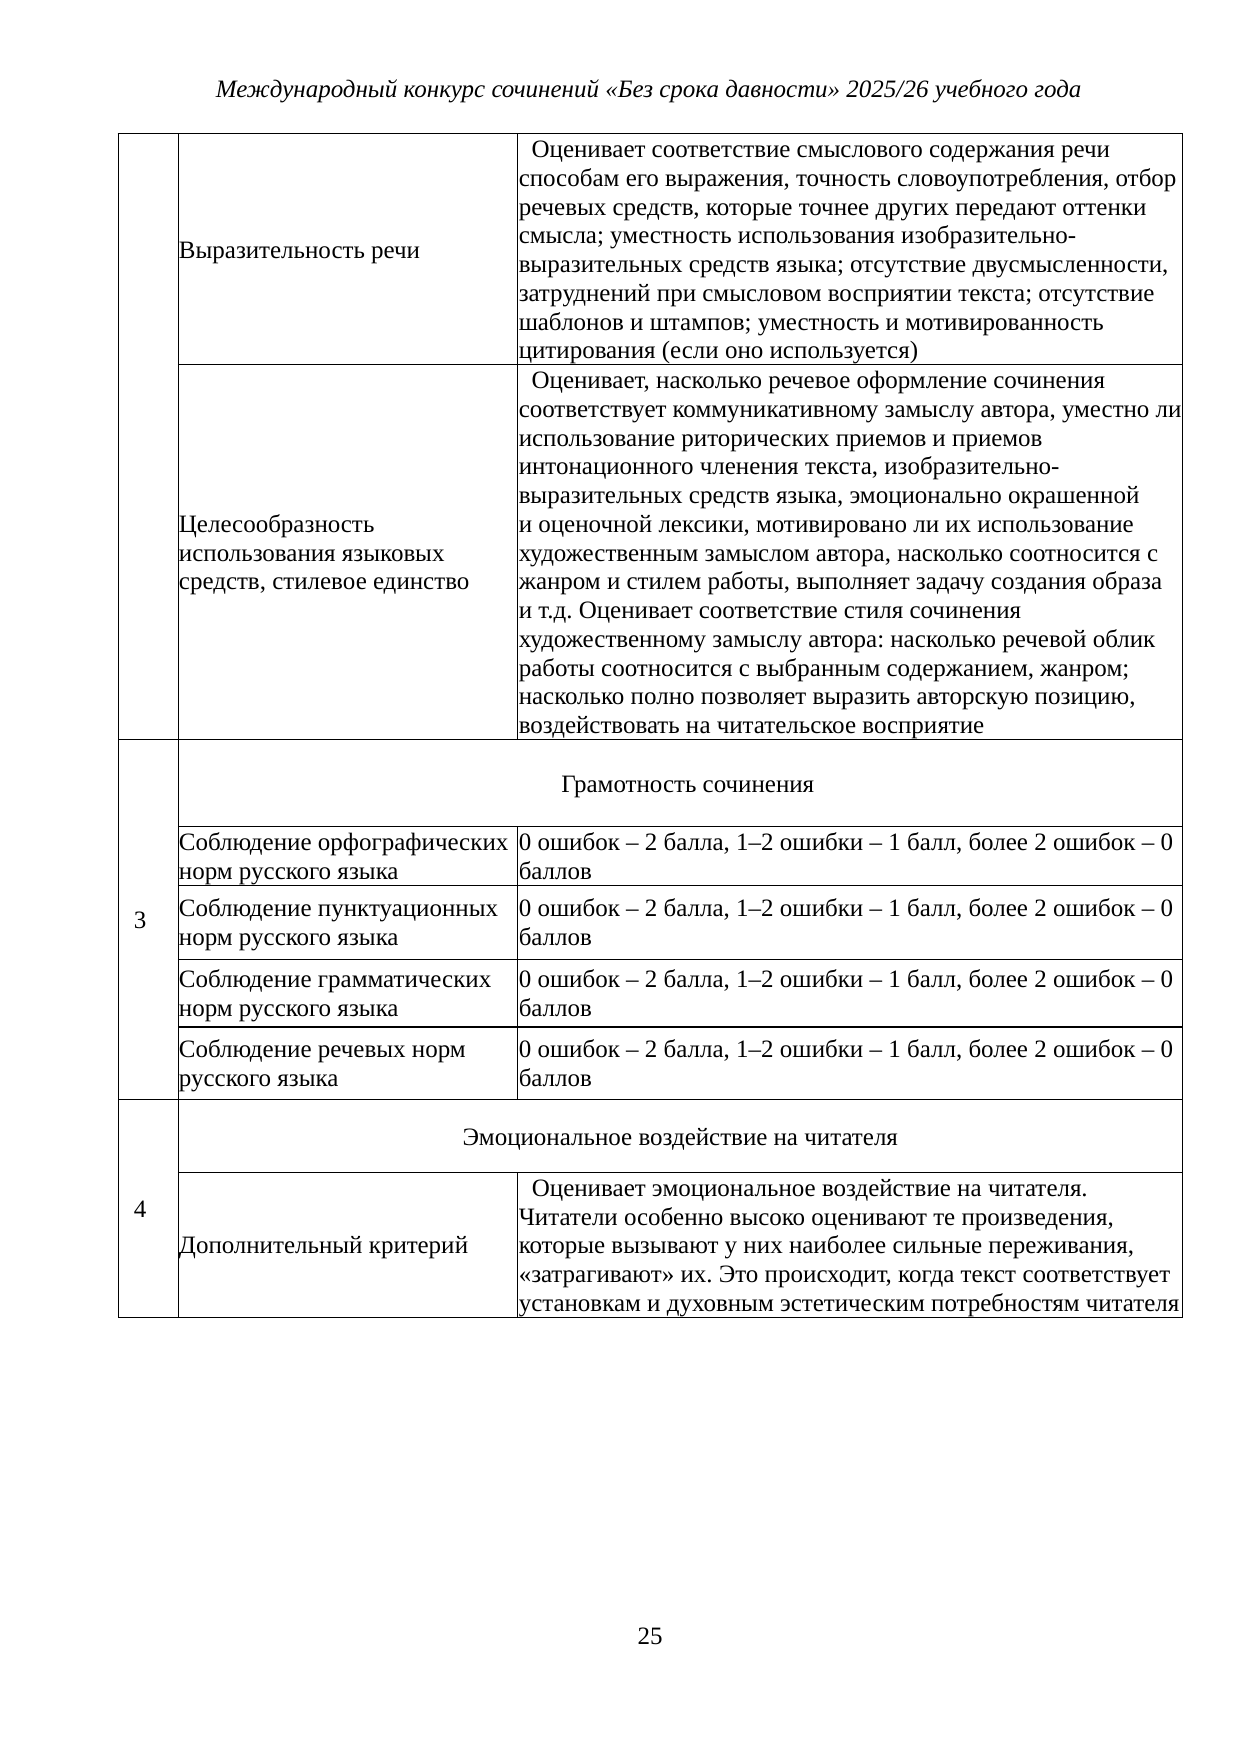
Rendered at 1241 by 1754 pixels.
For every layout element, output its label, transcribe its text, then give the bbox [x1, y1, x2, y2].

table_cell 0 ошибок – 2 балла, 1–2 ошибки – 1 балл, более 2 ошибок – 0 баллов [518, 1028, 1182, 1099]
table_cell Оценивает, насколько речевое оформление сочинения соответствует коммуникативному замыслу автора, уместно ли использование риторических приемов и приемов интонационного членения текста, изобразительно-выразительных средств языка, эмоционально окрашенной и оценочной лексики, мотивировано ли их использование художественным замыслом автора, насколько соотносится с жанром и стилем работы, выполняет задачу создания образа и т.д. Оценивает соответствие стиля сочинения художественному замыслу автора: насколько речевой облик работы соотносится с выбранным содержанием, жанром; насколько полно позволяет выразить авторскую позицию, воздействовать на читательское восприятие [518, 365, 1182, 739]
table_cell Соблюдение орфографических норм русского языка [179, 827, 517, 885]
table_cell Эмоциональное воздействие на читателя [179, 1100, 1182, 1172]
table_cell Дополнительный критерий [179, 1173, 517, 1317]
table_cell Соблюдение пунктуационных норм русского языка [179, 886, 517, 959]
table_cell 0 ошибок – 2 балла, 1–2 ошибки – 1 балл, более 2 ошибок – 0 баллов [518, 886, 1182, 959]
table_cell Оценивает эмоциональное воздействие на читателя. Читатели особенно высоко оценивают те произведения, которые вызывают у них наиболее сильные переживания, «затрагивают» их. Это происходит, когда текст соответствует установкам и духовным эстетическим потребностям читателя [518, 1173, 1182, 1317]
table_cell Грамотность сочинения [179, 740, 1182, 826]
table_cell Оценивает соответствие смыслового содержания речи способам его выражения, точность словоупотребления, отбор речевых средств, которые точнее других передают оттенки смысла; уместность использования изобразительно-выразительных средств языка; отсутствие двусмысленности, затруднений при смысловом восприятии текста; отсутствие шаблонов и штампов; уместность и мотивированность цитирования (если оно используется) [518, 134, 1182, 364]
table_cell 0 ошибок – 2 балла, 1–2 ошибки – 1 балл, более 2 ошибок – 0 баллов [518, 960, 1182, 1026]
table_cell Соблюдение грамматических норм русского языка [179, 960, 517, 1026]
table_cell Соблюдение речевых норм русского языка [179, 1028, 517, 1099]
table_cell 4 [119, 1100, 178, 1317]
table_cell 0 ошибок – 2 балла, 1–2 ошибки – 1 балл, более 2 ошибок – 0 баллов [518, 827, 1182, 885]
table_cell Выразительность речи [179, 134, 517, 364]
table_cell 3 [119, 740, 178, 1099]
table_cell Целесообразность использования языковых средств, стилевое единство [179, 365, 517, 739]
